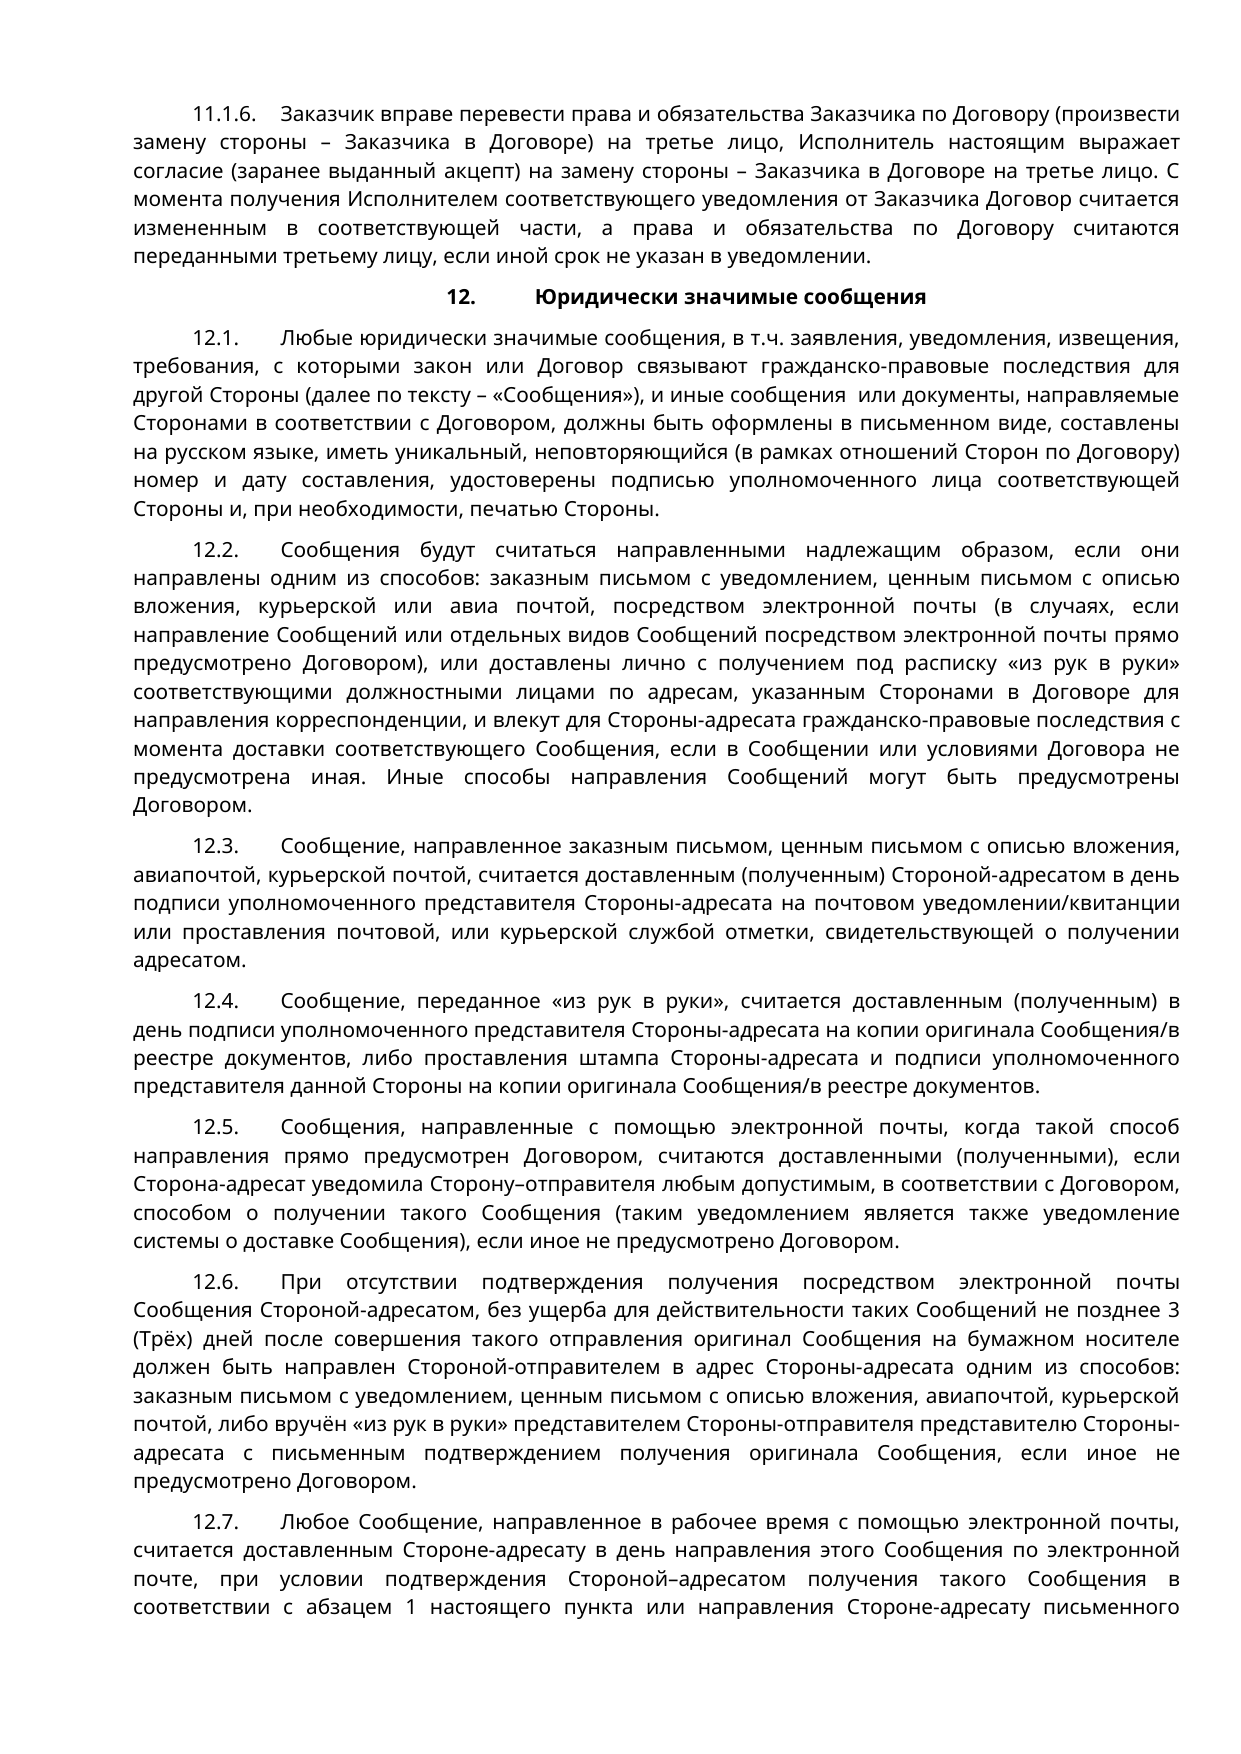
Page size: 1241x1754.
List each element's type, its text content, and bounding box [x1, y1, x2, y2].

list Сообщения, направленные с помощью электронной почты, когда такой способ направления прямо предусмотрен Договором, считаются доставленными (полученными), если Сторона-адресат уведомила Сторону–отправителя любым допустимым, в соответствии с Договором, способом о получении такого Сообщения (таким уведомлением является также уведомление системы о доставке Сообщения), если иное не предусмотрено Договором. [133, 1112, 1181, 1255]
list Сообщения будут считаться направленными надлежащим образом, если они направлены одним из способов: заказным письмом с уведомлением, ценным письмом с описью вложения, курьерской или авиа почтой, посредством электронной почты (в случаях, если направление Сообщений или отдельных видов Сообщений посредством электронной почты прямо предусмотрено Договором), или доставлены лично с получением под расписку «из рук в руки» соответствующими должностными лицами по адресам, указанным Сторонами в Договоре для направления корреспонденции, и влекут для Стороны-адресата гражданско-правовые последствия с момента доставки соответствующего Сообщения, если в Сообщении или условиями Договора не предусмотрена иная. Иные способы направления Сообщений могут быть предусмотрены Договором. [133, 535, 1181, 819]
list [133, 1507, 1181, 1621]
list Сообщение, переданное «из рук в руки», считается доставленным (полученным) в день подписи уполномоченного представителя Стороны-адресата на копии оригинала Сообщения/в реестре документов, либо проставления штампа Стороны-адресата и подписи уполномоченного представителя данной Стороны на копии оригинала Сообщения/в реестре документов. [133, 986, 1181, 1100]
list Любые юридически значимые сообщения, в т.ч. заявления, уведомления, извещения, требования, с которыми закон или Договор связывают гражданско-правовые последствия для другой Стороны (далее по тексту – «Сообщения»), и иные сообщения или документы, направляемые Сторонами в соответствии с Договором, должны быть оформлены в письменном виде, составлены на русском языке, иметь уникальный, неповторяющийся (в рамках отношений Сторон по Договору) номер и дату составления, удостоверены подписью уполномоченного лица соответствующей Стороны и, при необходимости, печатью Стороны. [133, 323, 1181, 522]
list Заказчик вправе перевести права и обязательства Заказчика по Договору (произвести замену стороны – Заказчика в Договоре) на третье лицо, Исполнитель настоящим выражает согласие (заранее выданный акцепт) на замену стороны – Заказчика в Договоре на третье лицо. С момента получения Исполнителем соответствующего уведомления от Заказчика Договор считается измененным в соответствующей части, а права и обязательства по Договору считаются переданными третьему лицу, если иной срок не указан в уведомлении. [133, 99, 1181, 270]
subtitle Юридически значимые сообщения [133, 282, 1181, 311]
list При отсутствии подтверждения получения посредством электронной почты Сообщения Стороной-адресатом, без ущерба для действительности таких Сообщений не позднее 3 (Трёх) дней после совершения такого отправления оригинал Сообщения на бумажном носителе должен быть направлен Стороной-отправителем в адрес Стороны-адресата одним из способов: заказным письмом с уведомлением, ценным письмом с описью вложения, авиапочтой, курьерской почтой, либо вручён «из рук в руки» представителем Стороны-отправителя представителю Стороны-адресата с письменным подтверждением получения оригинала Сообщения, если иное не предусмотрено Договором. [133, 1267, 1181, 1495]
list Сообщение, направленное заказным письмом, ценным письмом с описью вложения, авиапочтой, курьерской почтой, считается доставленным (полученным) Стороной-адресатом в день подписи уполномоченного представителя Стороны-адресата на почтовом уведомлении/квитанции или проставления почтовой, или курьерской службой отметки, свидетельствующей о получении адресатом. [133, 832, 1181, 974]
